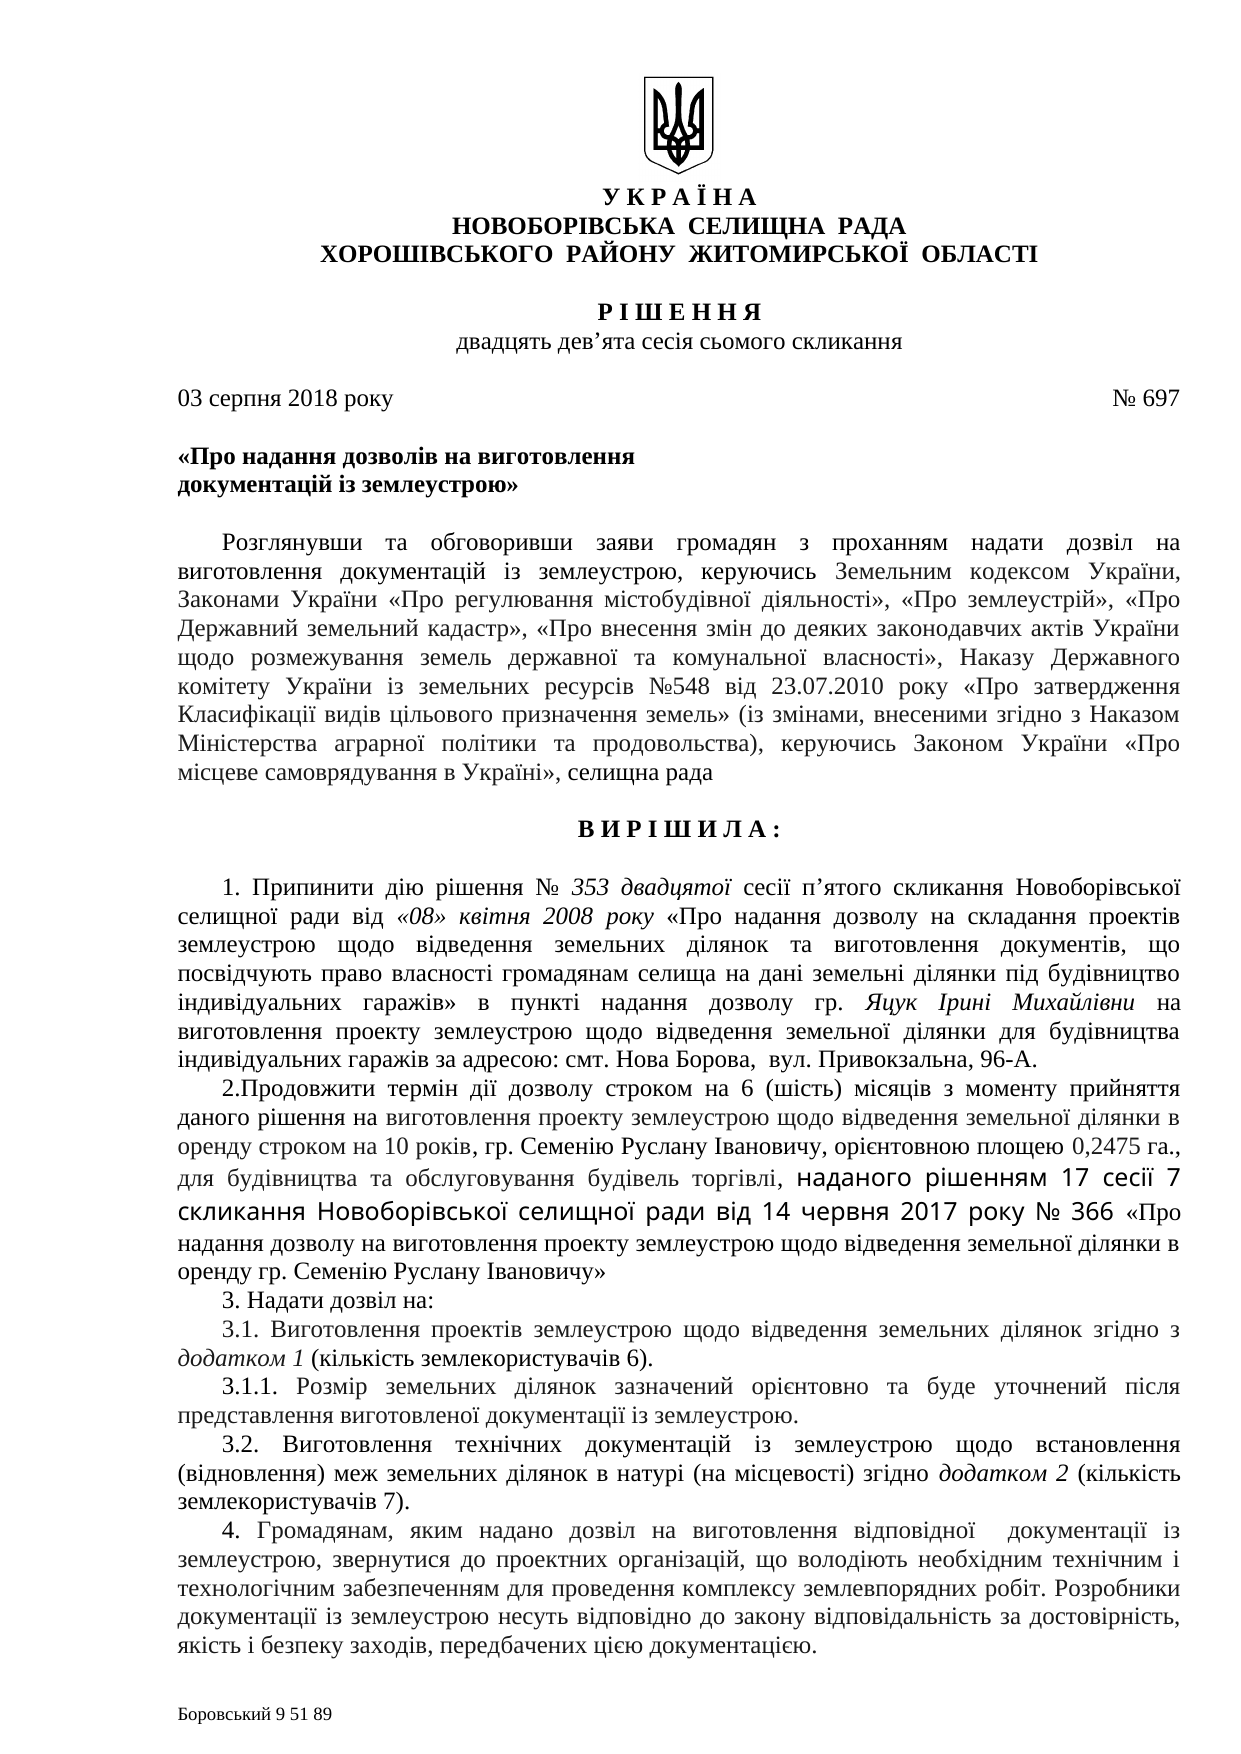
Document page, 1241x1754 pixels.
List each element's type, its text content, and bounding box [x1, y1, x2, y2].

text Р І Ш Е Н Н Я [177, 297, 1181, 326]
text 1. Припинити дію рішення № 353 двадцятої сесії п’ятого скликання Новоборівської селищної ради від «08» квітня 2008 року «Про надання дозволу на складання проектів землеустрою щодо відведення земельних ділянок та виготовлення документів, що посвідчують право власності громадянам селища на дані земельні ділянки під будівництво індивідуальних гаражів» в пункті надання дозволу гр. Яцук Ірині Михайлівни на виготовлення проекту землеустрою щодо відведення земельної ділянки для будівництва індивідуальних гаражів за адресою: смт. Нова Борова, вул. Привокзальна, 96-А. [177, 872, 1181, 1073]
picture [637, 73, 721, 182]
text «Про надання дозволів на виготовлення [177, 441, 1181, 469]
text документацій із землеустрою» [177, 469, 1181, 498]
text В И Р І Ш И Л А : [177, 814, 1181, 843]
text 3.1.1. Розмір земельних ділянок зазначений орієнтовно та буде уточнений після представлення виготовленої документації із землеустрою. [177, 1371, 1181, 1429]
text 3.1. Виготовлення проектів землеустрою щодо відведення земельних ділянок згідно з додатком 1 (кількість землекористувачів 6). [177, 1314, 1181, 1371]
text двадцять дев’ята сесія сьомого скликання [177, 326, 1181, 354]
text НОВОБОРІВСЬКА СЕЛИЩНА РАДА [177, 211, 1181, 239]
text ХОРОШІВСЬКОГО РАЙОНУ ЖИТОМИРСЬКОЇ ОБЛАСТІ [177, 239, 1181, 268]
text 2.Продовжити термін дії дозволу строком на 6 (шість) місяців з моменту прийняття даного рішення на виготовлення проекту землеустрою щодо відведення земельної ділянки в оренду строком на 10 років, гр. Семенію Руслану Івановичу, орієнтовною площею 0,2475 га., для будівництва та обслуговування будівель торгівлі, наданого рішенням 17 сесії 7 скликання Новоборівської селищної ради від 14 червня 2017 року № 366 «Про надання дозволу на виготовлення проекту землеустрою щодо відведення земельної ділянки в оренду гр. Семенію Руслану Івановичу» [177, 1073, 1181, 1285]
text 4. Громадянам, яким надано дозвіл на виготовлення відповідної документації із землеустрою, звернутися до проектних організацій, що володіють необхідним технічним і технологічним забезпеченням для проведення комплексу землевпорядних робіт. Розробники документації із землеустрою несуть відповідно до закону відповідальність за достовірність, якість і безпеку заходів, передбачених цією документацією. [177, 1515, 1181, 1659]
text 03 серпня 2018 року № 697 [177, 383, 1181, 412]
text 3. Надати дозвіл на: [177, 1285, 1181, 1314]
text 3.2. Виготовлення технічних документацій із землеустрою щодо встановлення (відновлення) меж земельних ділянок в натурі (на місцевості) згідно додатком 2 (кількість землекористувачів 7). [177, 1429, 1181, 1515]
text У К Р А Ї Н А [177, 182, 1181, 211]
text Розглянувши та обговоривши заяви громадян з проханням надати дозвіл на виготовлення документацій із землеустрою, керуючись Земельним кодексом України, Законами України «Про регулювання містобудівної діяльності», «Про землеустрій», «Про Державний земельний кадастр», «Про внесення змін до деяких законодавчих актів України щодо розмежування земель державної та комунальної власності», Наказу Державного комітету України із земельних ресурсів №548 від 23.07.2010 року «Про затвердження Класифікації видів цільового призначення земель» (із змінами, внесеними згідно з Наказом Міністерства аграрної політики та продовольства), керуючись Законом України «Про місцеве самоврядування в Україні», селищна рада [177, 527, 1181, 786]
